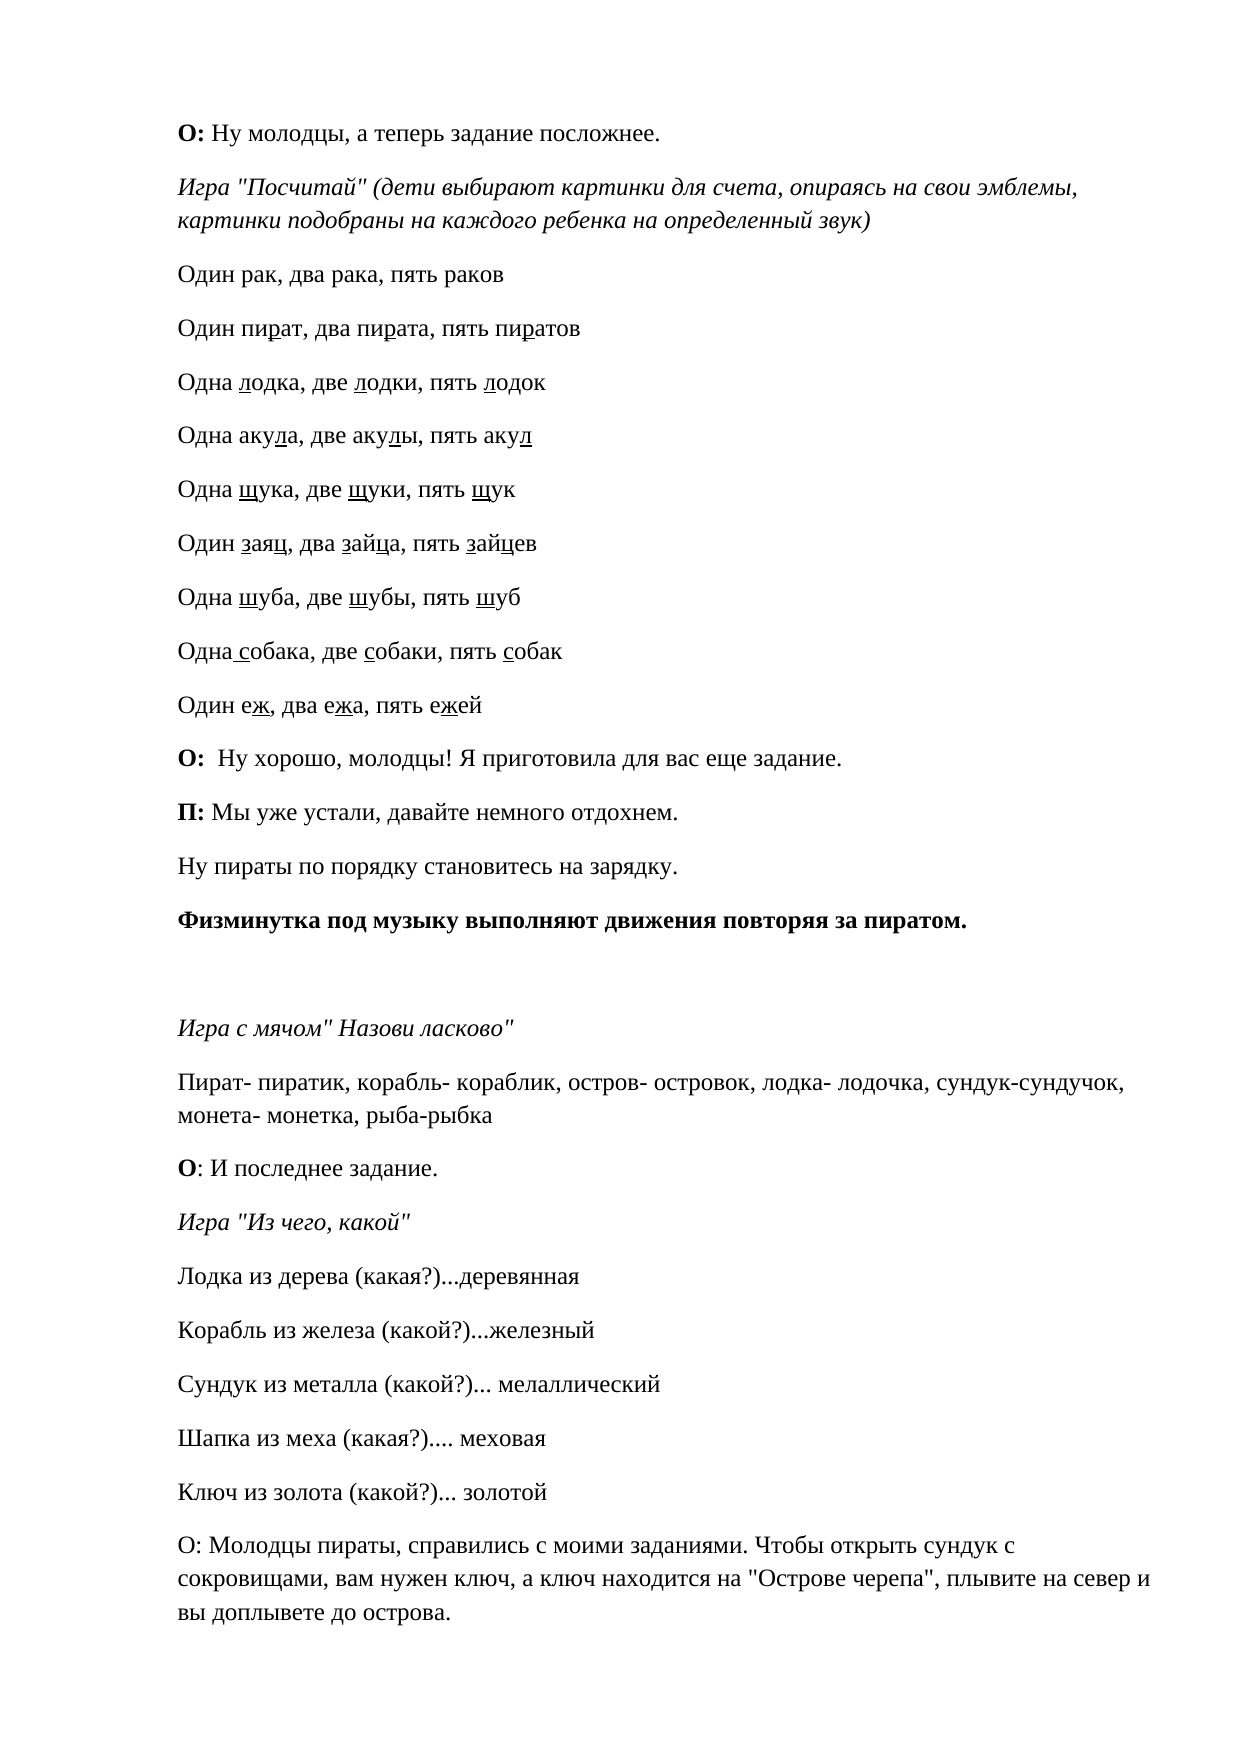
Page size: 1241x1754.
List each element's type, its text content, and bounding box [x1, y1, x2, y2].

text Пират- пиратик, корабль- кораблик, остров- островок, лодка- лодочка, сундук-сундучок, монета- монетка, рыба-рыбка [177, 1067, 1152, 1128]
text Одна щука, две щуки, пять щук [177, 474, 1152, 503]
text Игра "Посчитай" (дети выбирают картинки для счета, опираясь на свои эмблемы, картинки подобраны на каждого ребенка на определенный звук) [177, 172, 1152, 234]
text О: Ну хорошо, молодцы! Я приготовила для вас еще задание. [177, 743, 1152, 772]
text Шапка из меха (какая?).... меховая [177, 1423, 1152, 1452]
text Один рак, два рака, пять раков [177, 259, 1152, 288]
text О: Ну молодцы, а теперь задание посложнее. [177, 118, 1152, 147]
text Одна собака, две собаки, пять собак [177, 636, 1152, 664]
text Ну пираты по порядку становитесь на зарядку. [177, 851, 1152, 880]
text О: Молодцы пираты, справились с моими заданиями. Чтобы открыть сундук с сокровищами, вам нужен ключ, а ключ находится на "Острове черепа", плывите на север и вы доплывете до острова. [177, 1531, 1152, 1625]
text Лодка из дерева (какая?)...деревянная [177, 1261, 1152, 1290]
text Одна шуба, две шубы, пять шуб [177, 582, 1152, 611]
text П: Мы уже устали, давайте немного отдохнем. [177, 797, 1152, 826]
text Одна акула, две акулы, пять акул [177, 420, 1152, 449]
text Игра с мячом" Назови ласково" [177, 1013, 1152, 1042]
text Игра "Из чего, какой" [177, 1207, 1152, 1236]
text Один заяц, два зайца, пять зайцев [177, 528, 1152, 557]
text Один пират, два пирата, пять пиратов [177, 313, 1152, 341]
text Сундук из металла (какой?)... мелаллический [177, 1369, 1152, 1398]
text Ключ из золота (какой?)... золотой [177, 1477, 1152, 1505]
text Одна лодка, две лодки, пять лодок [177, 367, 1152, 395]
text Физминутка под музыку выполняют движения повторяя за пиратом. [177, 905, 1152, 934]
text О: И последнее задание. [177, 1153, 1152, 1182]
text Корабль из железа (какой?)...железный [177, 1315, 1152, 1344]
text Один еж, два ежа, пять ежей [177, 690, 1152, 718]
